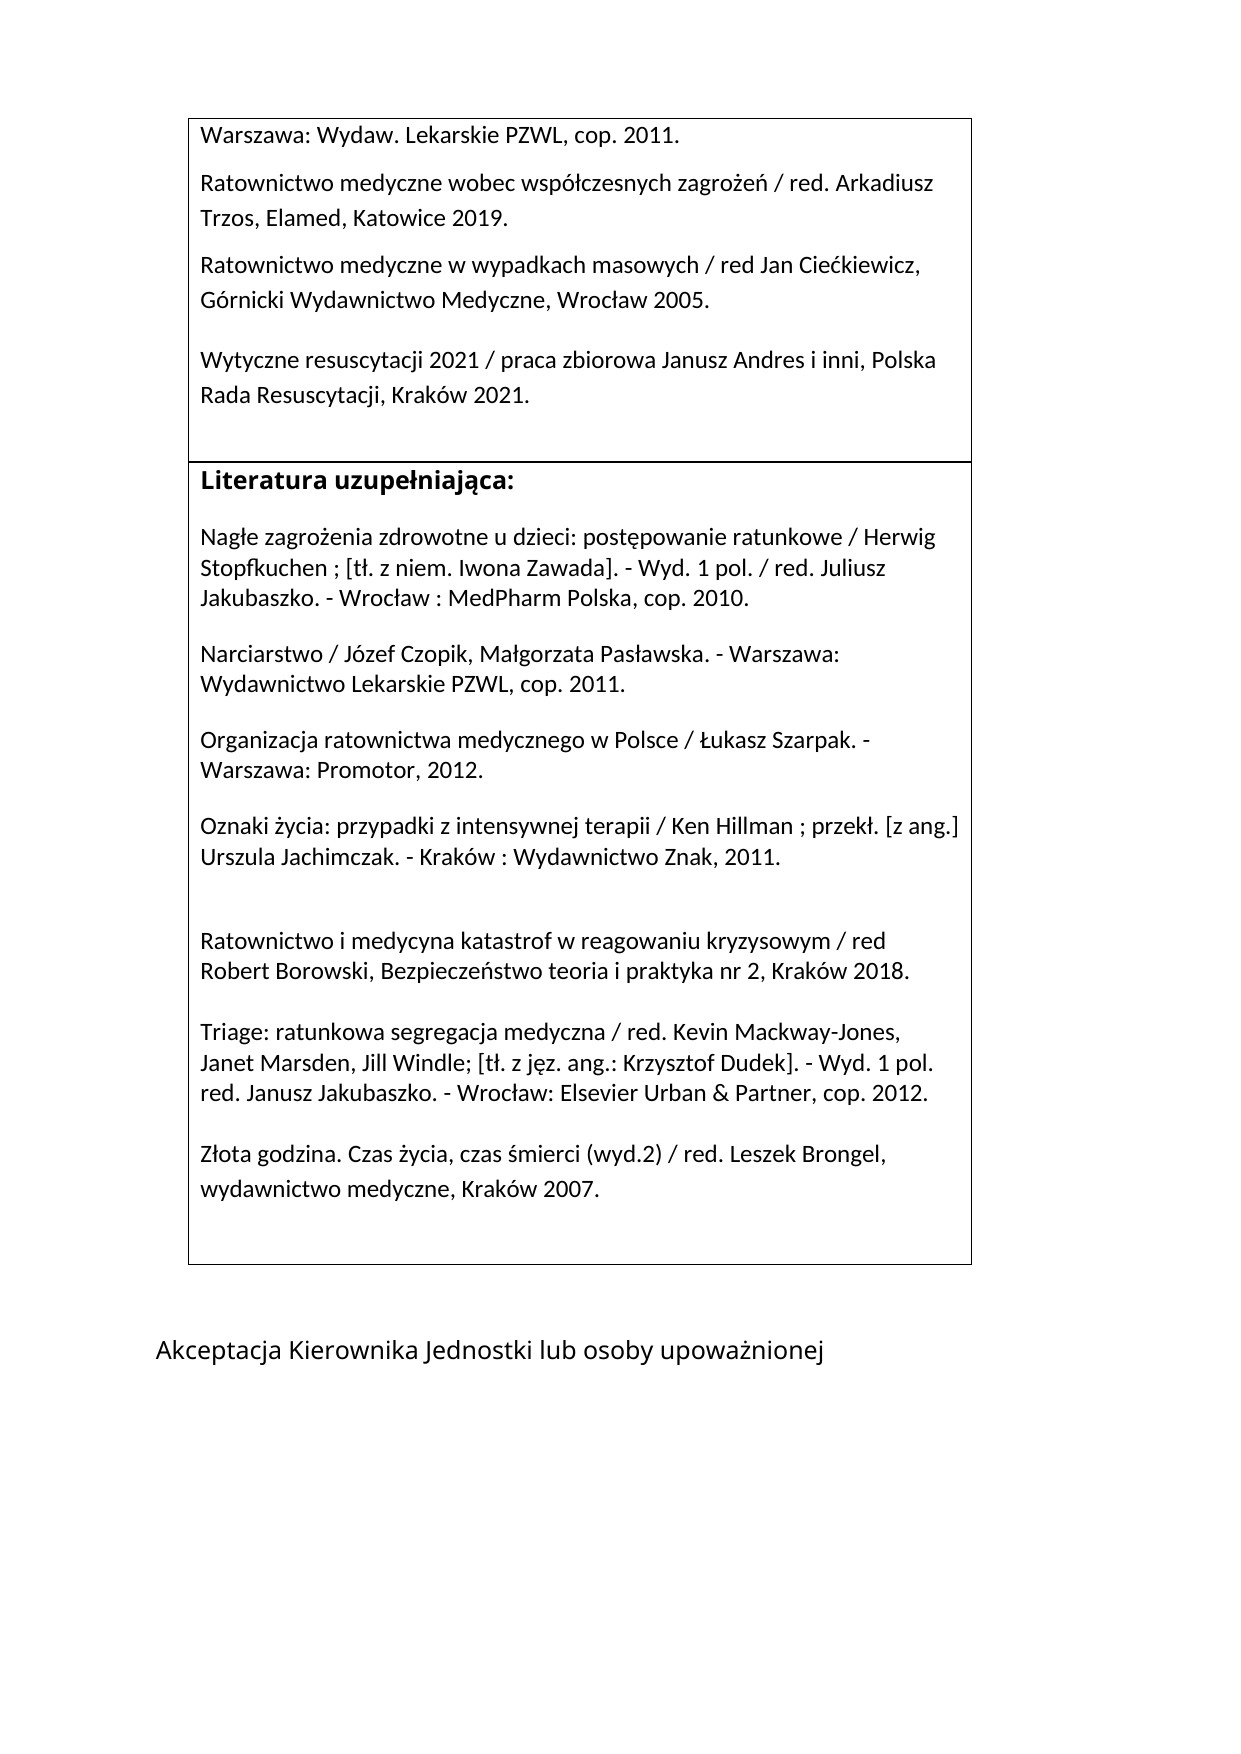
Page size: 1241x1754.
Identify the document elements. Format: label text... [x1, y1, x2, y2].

table_cell Literatura uzupełniająca: Nagłe zagrożenia zdrowotne u dzieci: postępowanie ratunkowe / Herwig Stopfkuchen ; [tł. z niem. Iwona Zawada]. - Wyd. 1 pol. / red. Juliusz Jakubaszko. - Wrocław : MedPharm Polska, cop. 2010. Narciarstwo / Józef Czopik, Małgorzata Pasławska. - Warszawa: Wydawnictwo Lekarskie PZWL, cop. 2011. Organizacja ratownictwa medycznego w Polsce / Łukasz Szarpak. - Warszawa: Promotor, 2012. Oznaki życia: przypadki z intensywnej terapii / Ken Hillman ; przekł. [z ang.] Urszula Jachimczak. - Kraków : Wydawnictwo Znak, 2011. Ratownictwo i medycyna katastrof w reagowaniu kryzysowym / red Robert Borowski, Bezpieczeństwo teoria i praktyka nr 2, Kraków 2018. Triage: ratunkowa segregacja medyczna / red. Kevin Mackway-Jones, Janet Marsden, Jill Windle; [tł. z jęz. ang.: Krzysztof Dudek]. - Wyd. 1 pol. red. Janusz Jakubaszko. - Wrocław: Elsevier Urban & Partner, cop. 2012. Złota godzina. Czas życia, czas śmierci (wyd.2) / red. Leszek Brongel, wydawnictwo medyczne, Kraków 2007. [189, 463, 971, 1263]
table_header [189, 119, 971, 461]
text Akceptacja Kierownika Jednostki lub osoby upoważnionej [156, 1333, 1122, 1367]
